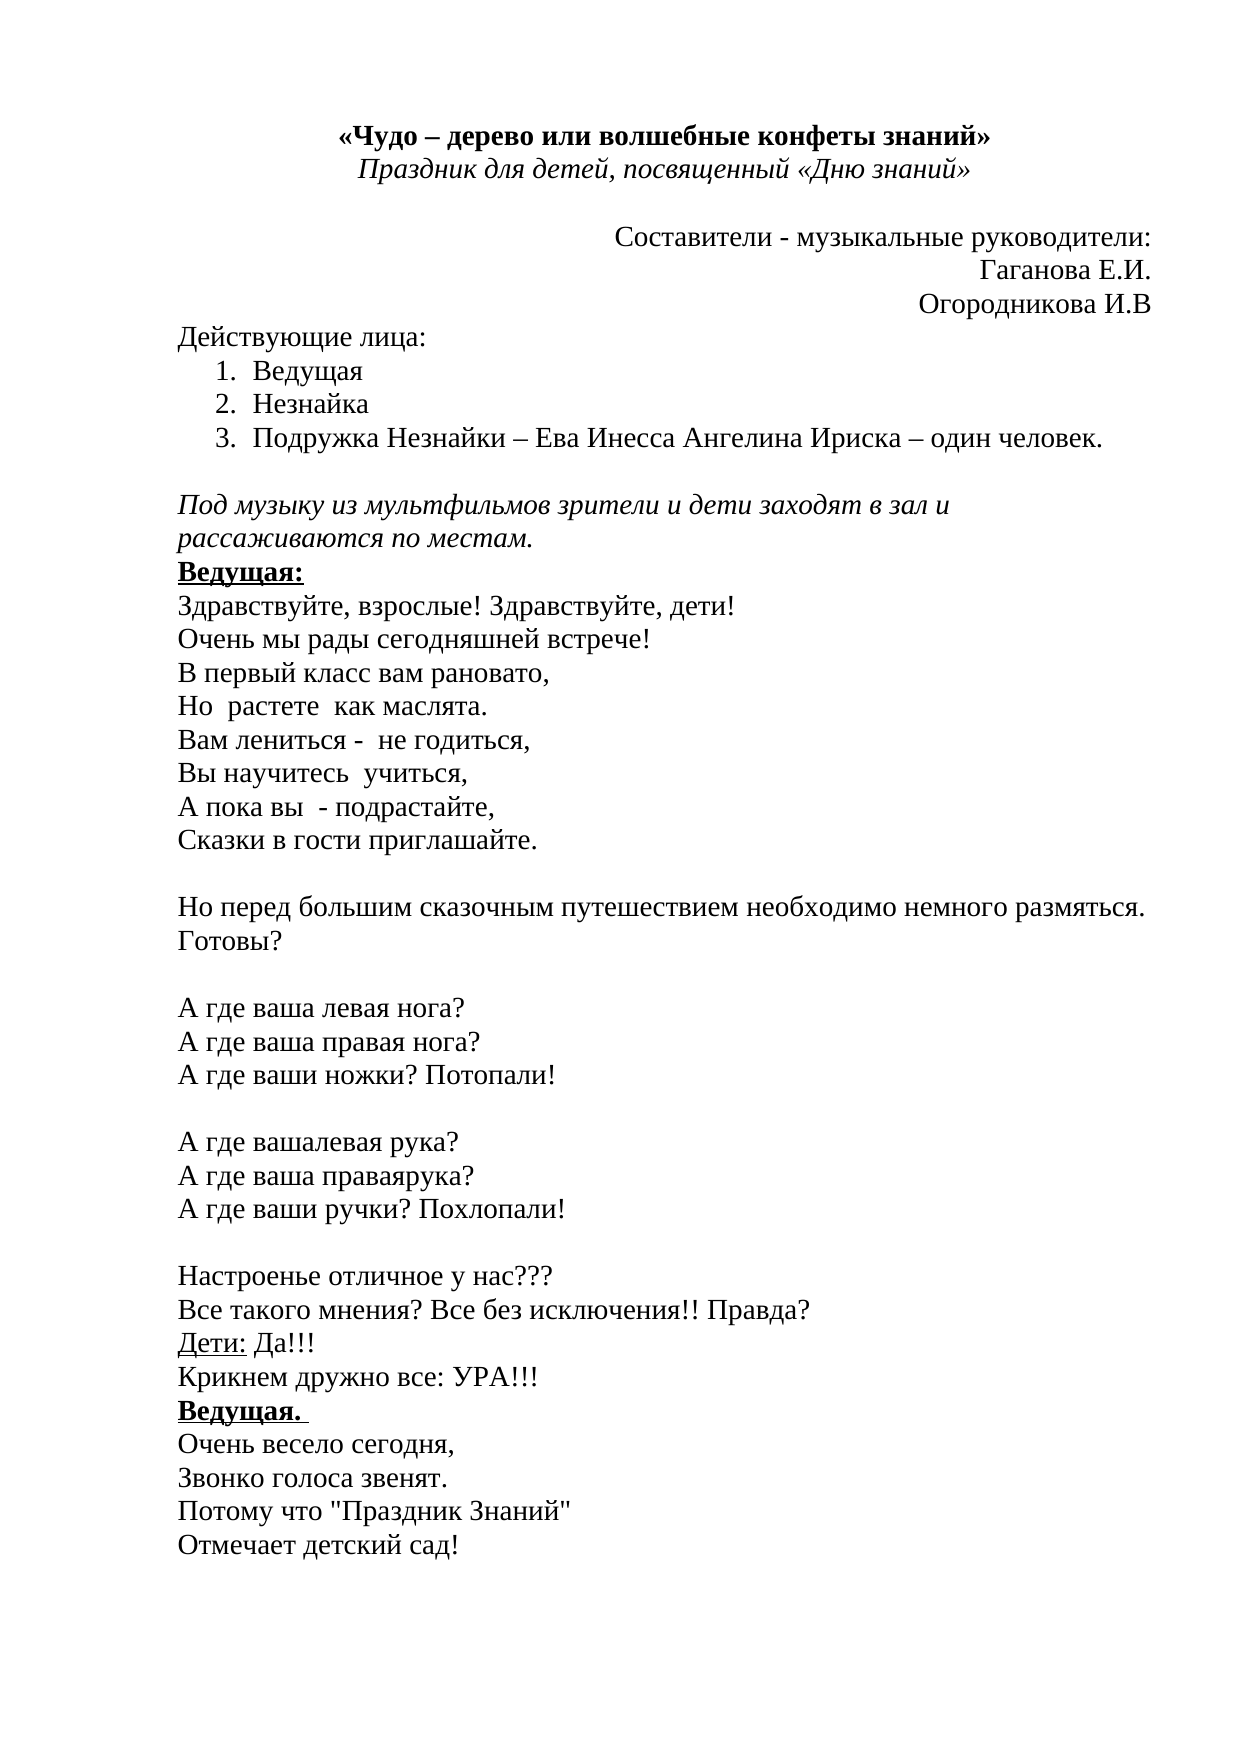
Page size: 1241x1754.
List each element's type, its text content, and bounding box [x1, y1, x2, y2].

text В первый класс вам рановато, Но растете как маслята. Вам лениться - не годиться, Вы научитесь учиться, [177, 655, 1152, 789]
text Ведущая: [177, 554, 1152, 588]
list Ведущая [215, 353, 1152, 386]
text Все такого мнения? Все без исключения!! Правда? [177, 1292, 1152, 1326]
text Крикнем дружно все: УРА!!! [177, 1359, 1152, 1393]
text Очень мы рады сегодняшней встрече! [177, 621, 1152, 655]
text Здравствуйте, взрослые! Здравствуйте, дети! [177, 588, 1152, 621]
text Сказки в гости приглашайте. [177, 822, 1152, 856]
text А где ваши ручки? Похлопали! [177, 1191, 1152, 1225]
text Потому что "Праздник Знаний" [177, 1493, 1152, 1527]
text Под музыку из мультфильмов зрители и дети заходят в зал и рассаживаются по местам. [177, 487, 1152, 554]
text Праздник для детей, посвященный «Дню знаний» [177, 152, 1152, 185]
text А где ваша правая нога? [177, 1024, 1152, 1057]
text А где вашалевая рука? [177, 1124, 1152, 1158]
text Очень весело сегодня, [177, 1426, 1152, 1460]
text А пока вы - подрастайте, [177, 789, 1152, 822]
text А где ваши ножки? Потопали! [177, 1057, 1152, 1091]
text Составители - музыкальные руководители: [177, 219, 1152, 252]
text Отмечает детский сад! [177, 1527, 1152, 1560]
text Ведущая. [177, 1393, 1152, 1426]
list Подружка Незнайки – Ева Инесса Ангелина Ириска – один человек. [215, 420, 1152, 453]
text Настроенье отличное у нас??? [177, 1258, 1152, 1292]
text А где ваша левая нога? [177, 990, 1152, 1024]
list Незнайка [215, 386, 1152, 420]
text Действующие лица: [177, 319, 1152, 353]
text Дети: Да!!! [177, 1326, 1152, 1359]
text Звонко голоса звенят. [177, 1460, 1152, 1493]
text «Чудо – дерево или волшебные конфеты знаний» [177, 118, 1152, 152]
text А где ваша праваярука? [177, 1158, 1152, 1191]
text Огородникова И.В [177, 286, 1152, 319]
text Гаганова Е.И. [177, 252, 1152, 286]
text Но перед большим сказочным путешествием необходимо немного размяться. Готовы? [177, 889, 1152, 957]
